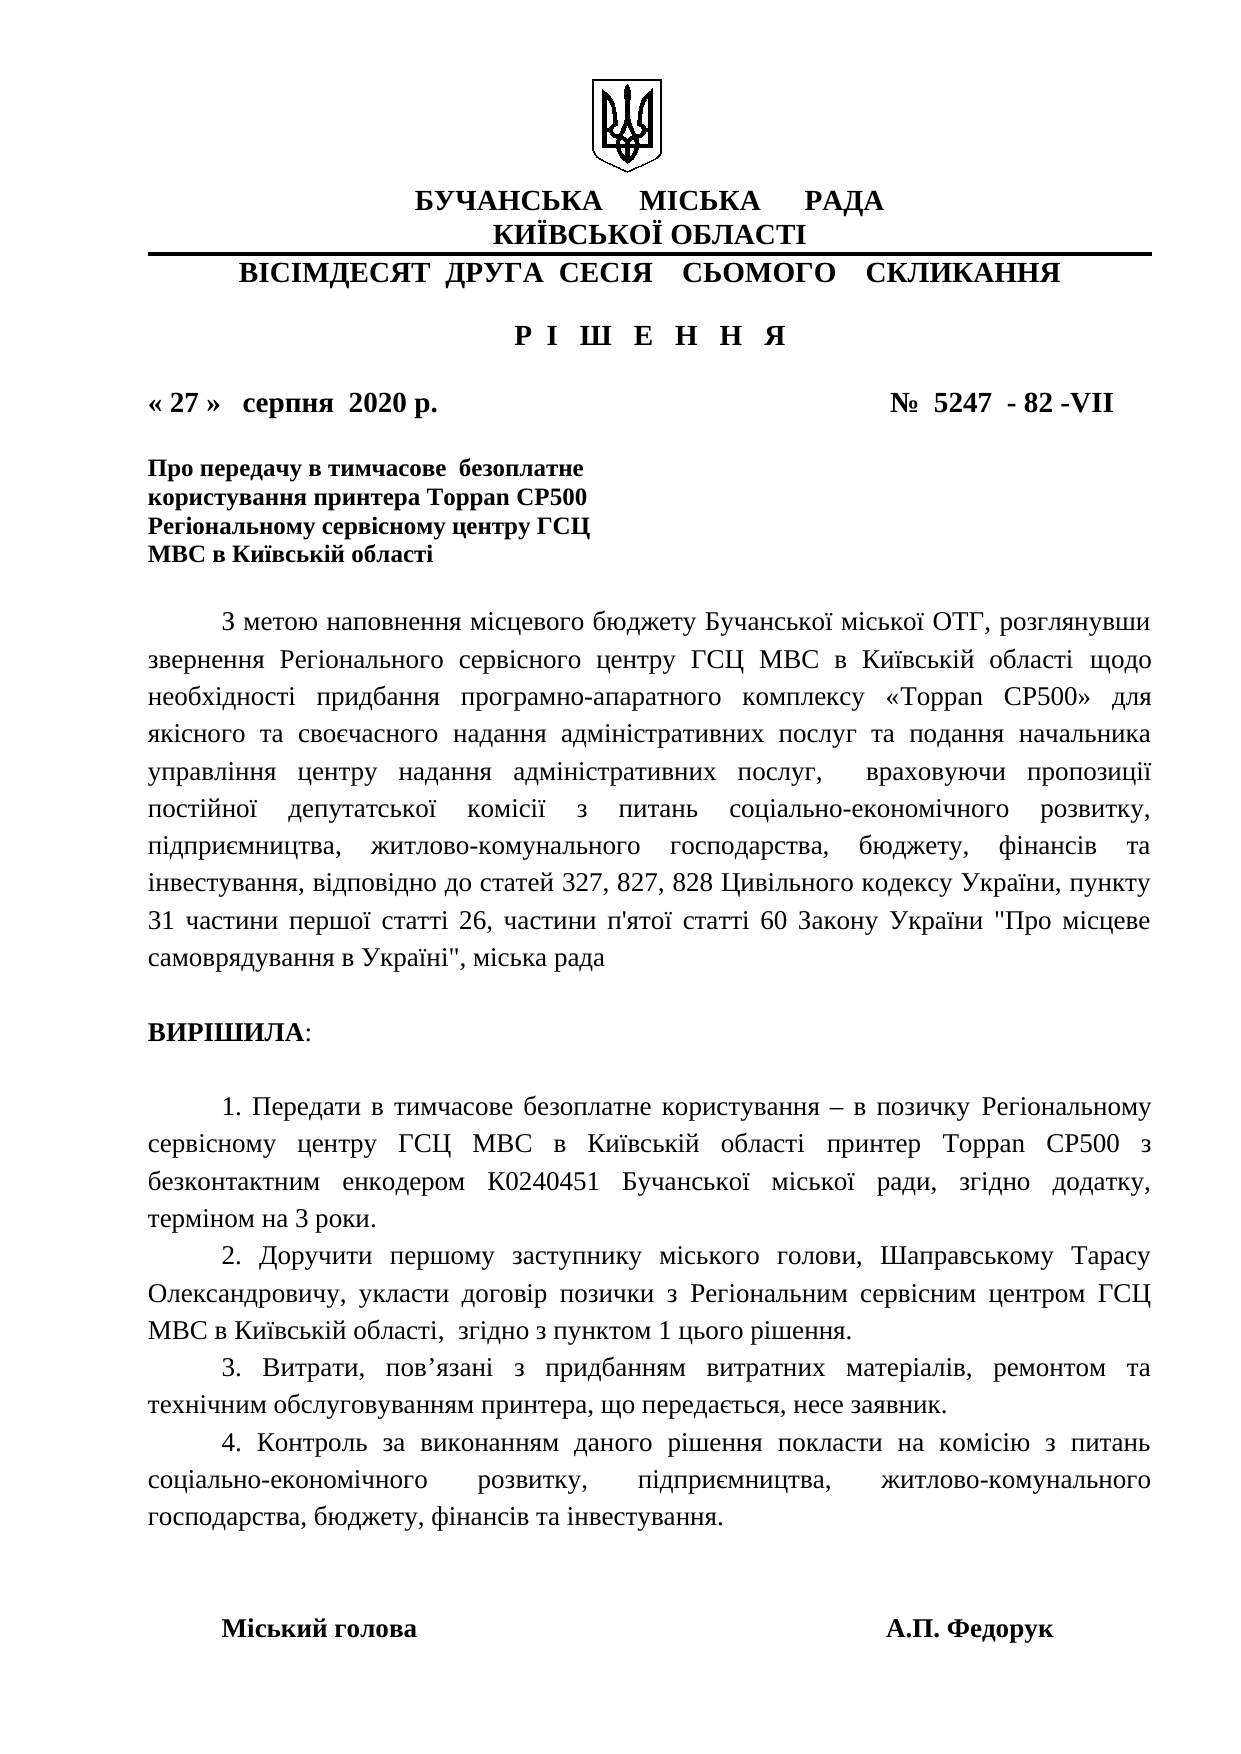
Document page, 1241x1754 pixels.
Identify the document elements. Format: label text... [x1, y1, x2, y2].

text користування принтера Toppan CP500 [148, 482, 1152, 511]
text ВІСІМДЕСЯТ ДРУГА СЕСІЯ СЬОМОГО СКЛИКАННЯ [148, 256, 1152, 289]
text 3. Витрати, пов’язані з придбанням витратних матеріалів, ремонтом та технічним обслуговуванням принтера, що передається, несе заявник. [148, 1351, 1152, 1420]
text ПРПР [148, 74, 1152, 183]
text БУЧАНСЬКА МІСЬКА РАДА [148, 183, 1152, 217]
text 1. Передати в тимчасове безоплатне користування – в позичку Регіональному сервісному центру ГСЦ МВС в Київській області принтер Toppan CP500 з безконтактним енкодером К0240451 Бучанської міської ради, згідно додатку, терміном на 3 роки. [148, 1090, 1152, 1233]
text МВС в Київській області [148, 539, 1152, 568]
text 2. Доручити першому заступнику міського голови, Шаправському Тарасу Олександровичу, укласти договір позички з Регіональним сервісним центром ГСЦ МВС в Київській області, згідно з пунктом 1 цього рішення. [148, 1239, 1152, 1345]
text Міський голова А.П. Федорук [148, 1612, 1152, 1643]
text « 27 » серпня 2020 р. № 5247 - 82 -VІІ [148, 385, 1152, 419]
text З метою наповнення місцевого бюджету Бучанської міської ОТГ, розглянувши звернення Регіонального сервісного центру ГСЦ МВС в Київській області щодо необхідності придбання програмно-апаратного комплексу «Toppan CP500» для якісного та своєчасного надання адміністративних послуг та подання начальника управління центру надання адміністративних послуг, враховуючи пропозиції постійної депутатської комісії з питань соціально-економічного розвитку, підприємництва, житлово-комунального господарства, бюджету, фінансів та інвестування, відповідно до статей 327, 827, 828 Цивільного кодексу України, пункту 31 частини першої статті 26, частини п'ятої статті 60 Закону України "Про місцеве самоврядування в Україні", міська рада [148, 606, 1152, 972]
text 4. Контроль за виконанням даного рішення покласти на комісію з питань соціально-економічного розвитку, підприємництва, житлово-комунального господарства, бюджету, фінансів та інвестування. [148, 1426, 1152, 1532]
text Регіональному сервісному центру ГСЦ [148, 511, 1152, 539]
text КИЇВСЬКОЇ ОБЛАСТІ [148, 217, 1152, 252]
text ВИРІШИЛА: [148, 1016, 1152, 1047]
text Про передачу в тимчасове безоплатне [148, 453, 1152, 482]
text Р І Ш Е Н Н Я [148, 318, 1152, 352]
